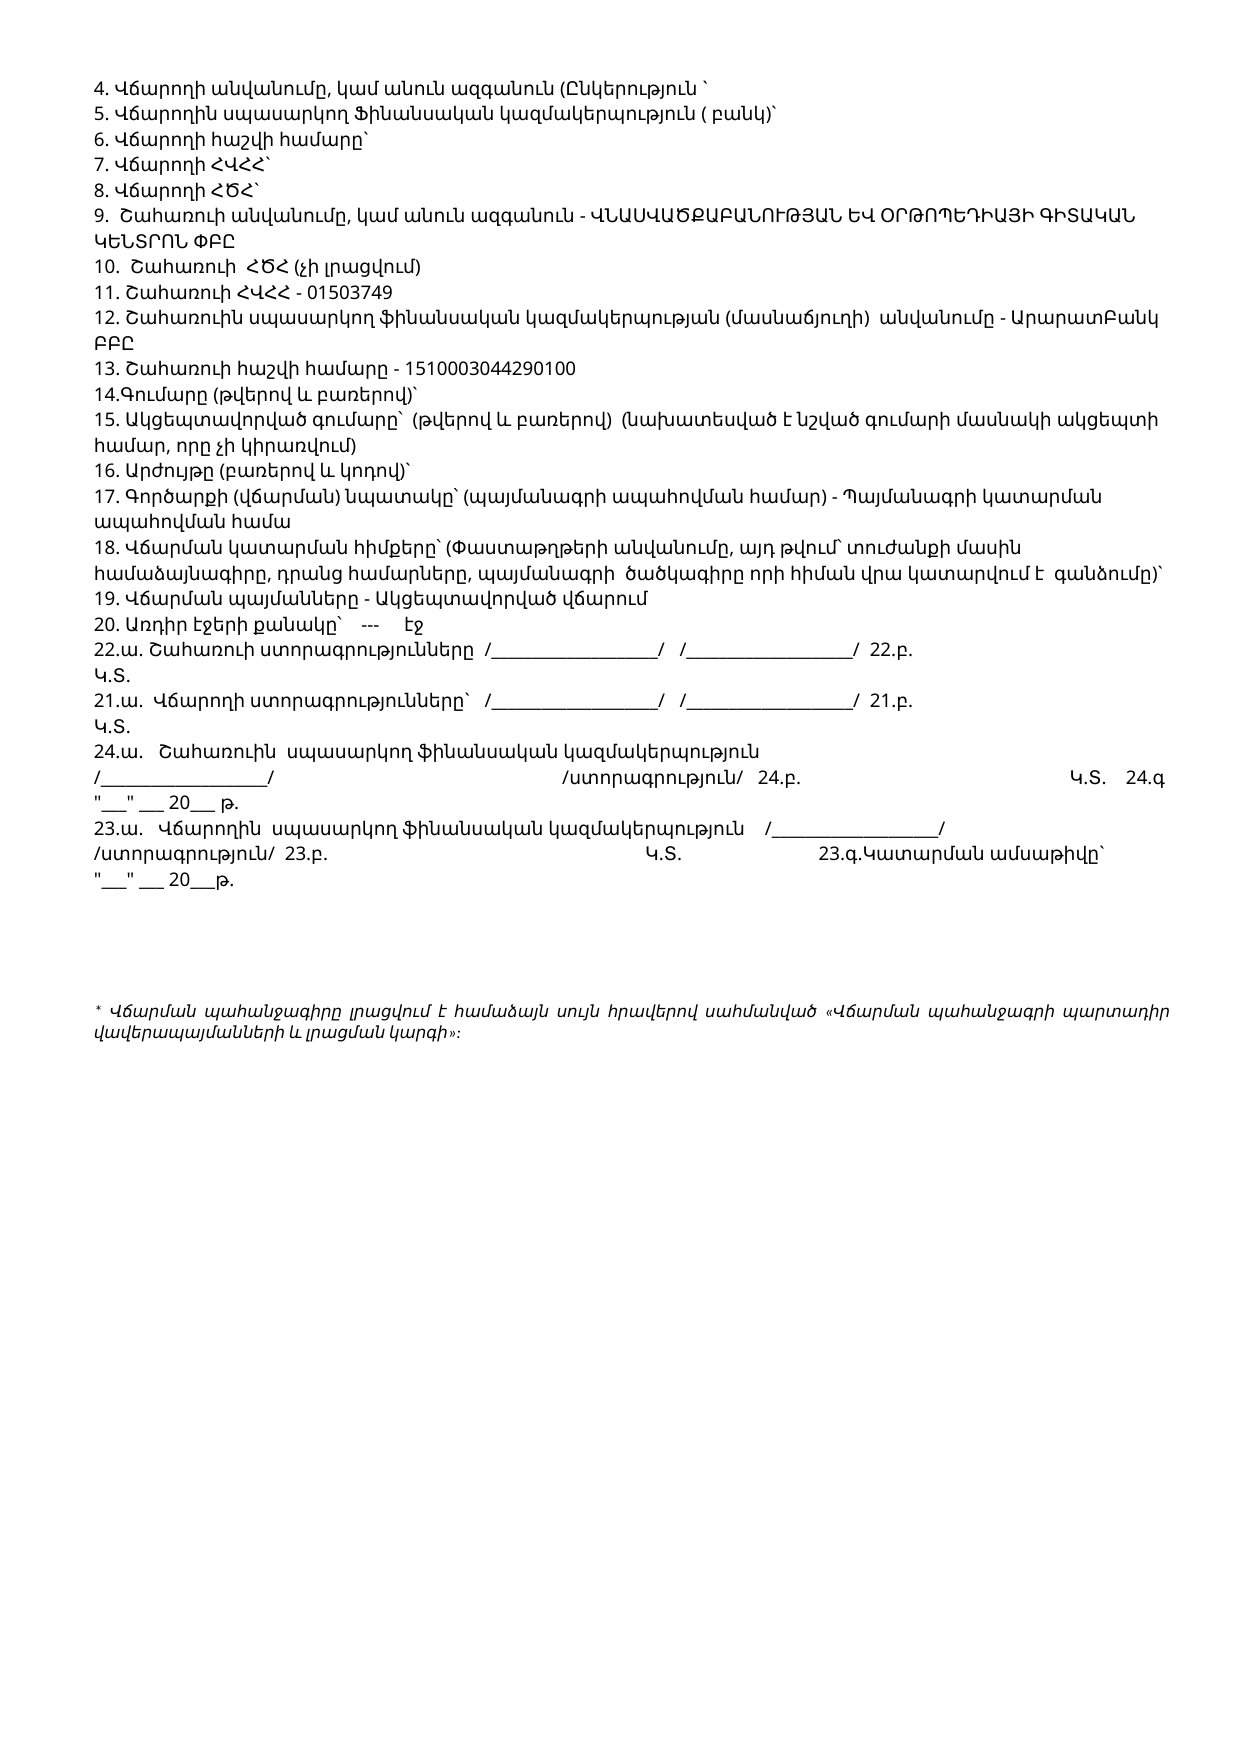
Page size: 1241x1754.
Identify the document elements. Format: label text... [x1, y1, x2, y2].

text * Վճարման պահանջագիրը լրացվում է համաձայն սույն հրավերով սահմանված «Վճարման պահանջագրի պարտադիր վավերապայմանների և լրացման կարգի»: [94, 1002, 1171, 1042]
